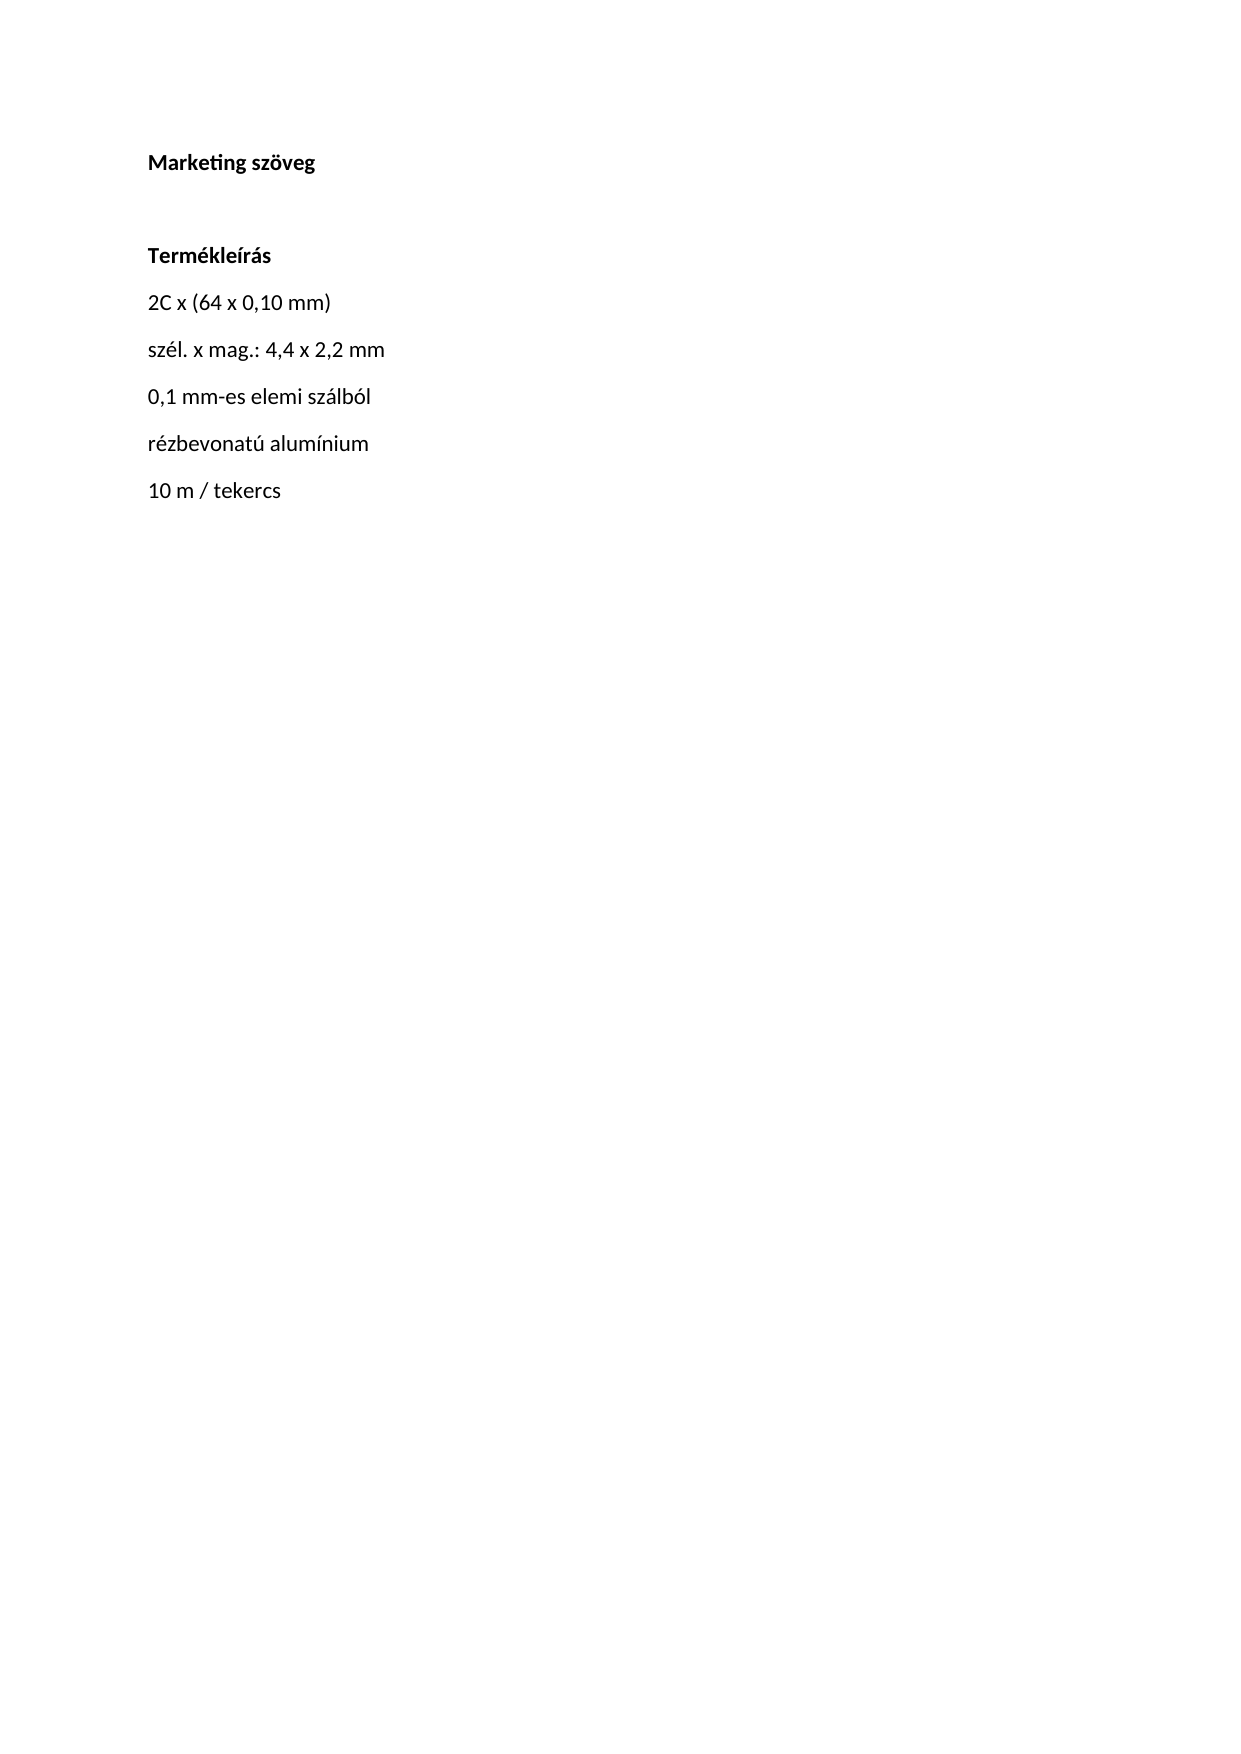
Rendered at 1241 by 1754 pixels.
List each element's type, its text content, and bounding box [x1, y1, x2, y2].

text Marketing szöveg [148, 148, 1093, 176]
text 2C x (64 x 0,10 mm) [148, 288, 1093, 316]
text Termékleírás [148, 241, 1093, 269]
text szél. x mag.: 4,4 x 2,2 mm [148, 335, 1093, 363]
text 10 m / tekercs [148, 476, 1093, 504]
text 0,1 mm-es elemi szálból [148, 382, 1093, 410]
text rézbevonatú alumínium [148, 429, 1093, 457]
